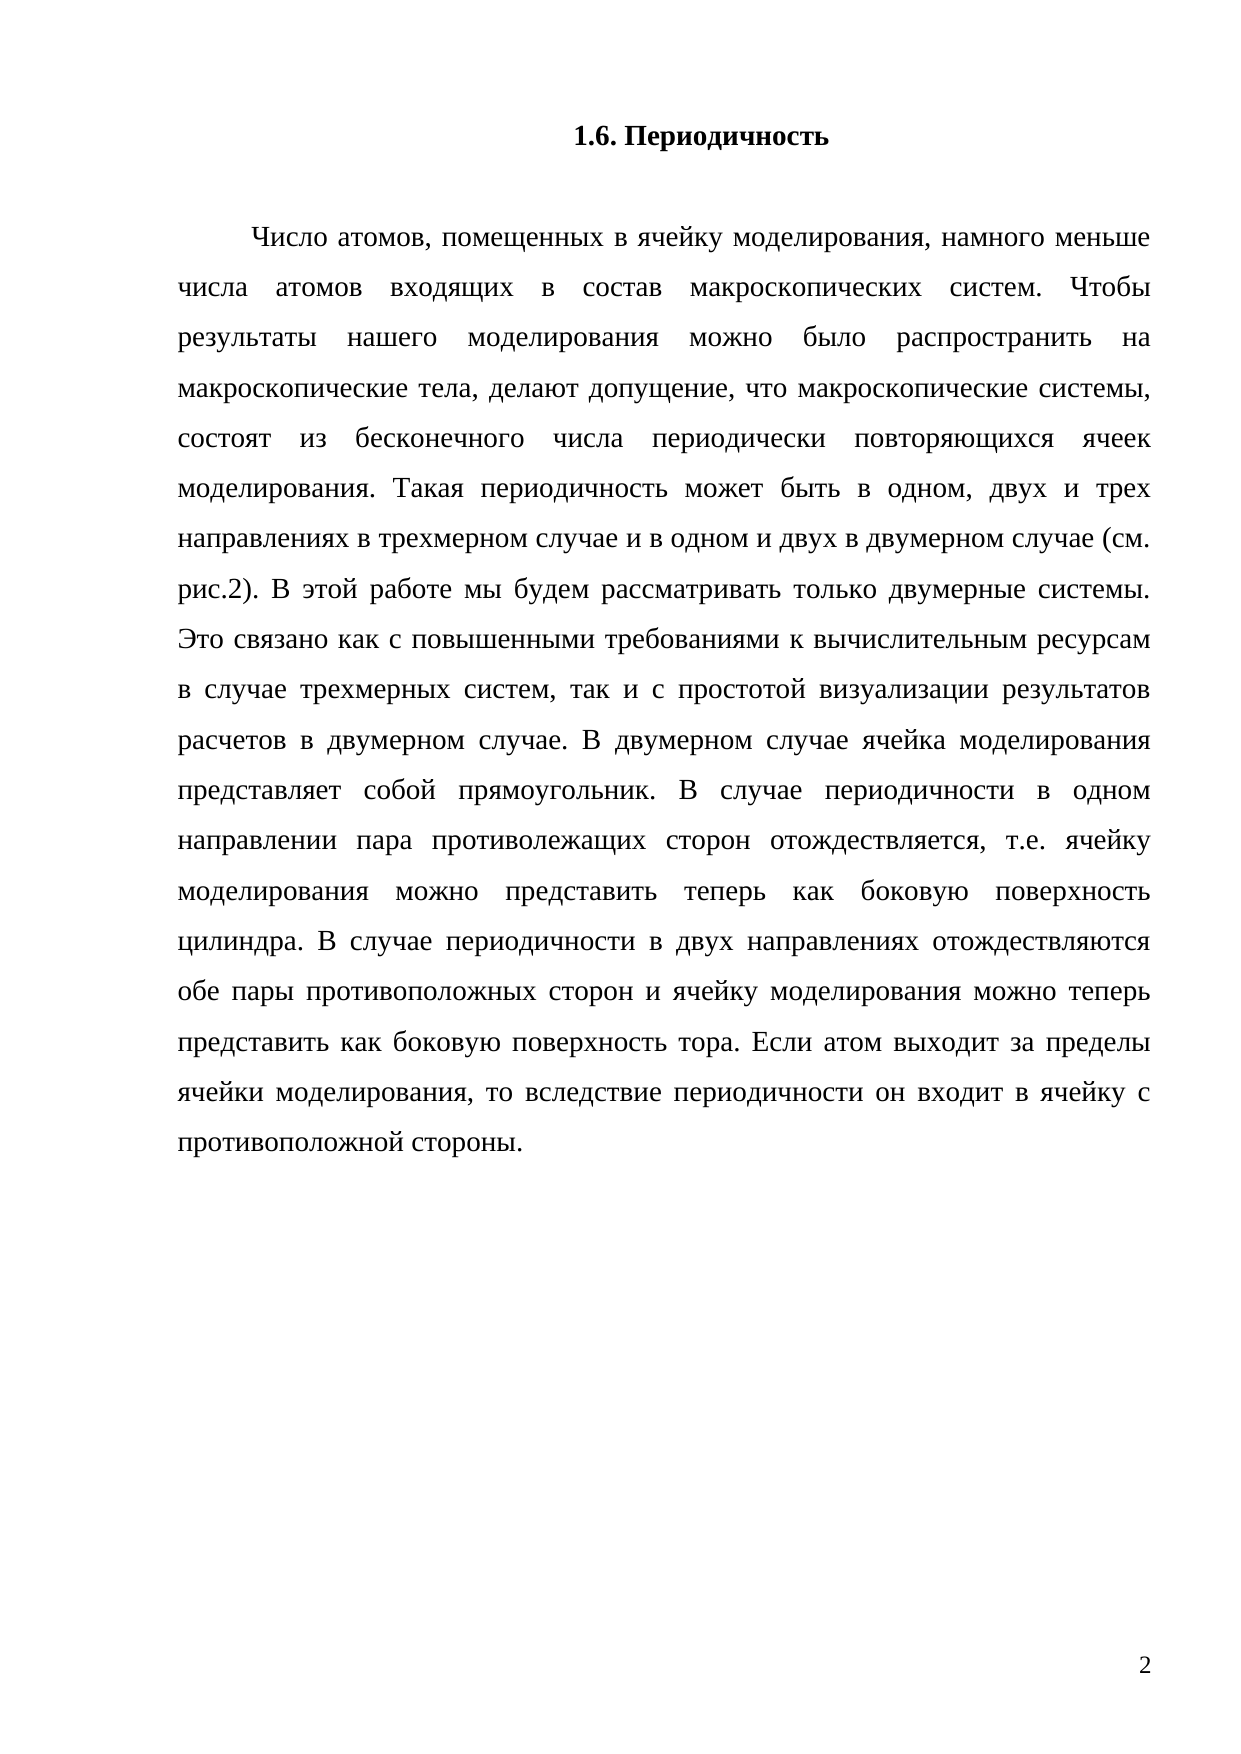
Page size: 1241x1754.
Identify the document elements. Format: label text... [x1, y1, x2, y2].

text Число атомов, помещенных в ячейку моделирования, намного меньше числа атомов входящих в состав макроскопических систем. Чтобы результаты нашего моделирования можно было распространить на макроскопические тела, делают допущение, что макроскопические системы, состоят из бесконечного числа периодически повторяющихся ячеек моделирования. Такая периодичность может быть в одном, двух и трех направлениях в трехмерном случае и в одном и двух в двумерном случае (см. рис.2). В этой работе мы будем рассматривать только двумерные системы. Это связано как с повышенными требованиями к вычислительным ресурсам в случае трехмерных систем, так и с простотой визуализации результатов расчетов в двумерном случае. В двумерном случае ячейка моделирования представляет собой прямоугольник. В случае периодичности в одном направлении пара противолежащих сторон отождествляется, т.е. ячейку моделирования можно представить теперь как боковую поверхность цилиндра. В случае периодичности в двух направлениях отождествляются обе пары противоположных сторон и ячейку моделирования можно теперь представить как боковую поверхность тора. Если атом выходит за пределы ячейки моделирования, то вследствие периодичности он входит в ячейку с противоположной стороны. [177, 219, 1152, 1158]
text 1.6. Периодичность [177, 118, 1152, 152]
